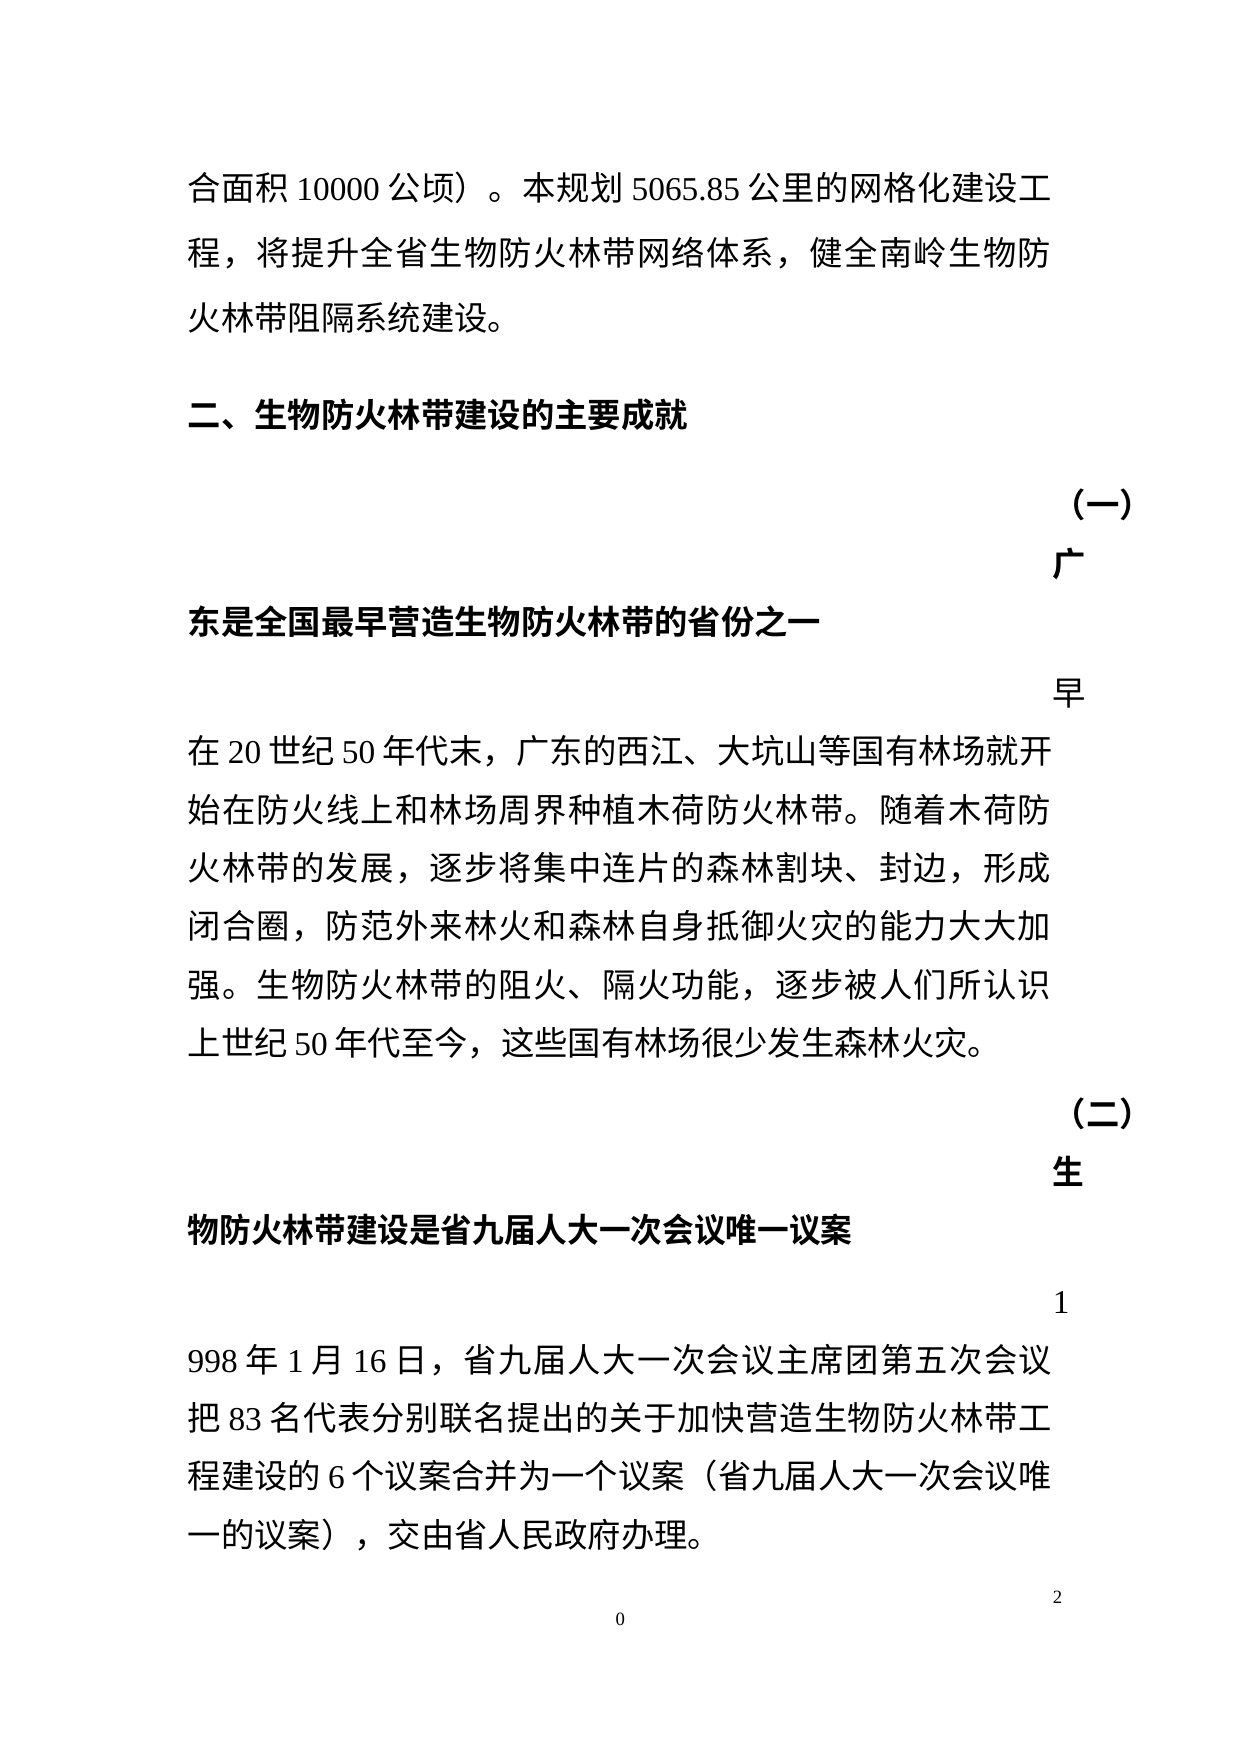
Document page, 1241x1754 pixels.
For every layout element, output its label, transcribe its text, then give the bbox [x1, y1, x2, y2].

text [187, 153, 1053, 348]
subtitle 生物防火林带建设的主要成就 [187, 380, 1053, 439]
subtitle 生物防火林带建设是省九届人大一次会议唯一议案 [187, 1079, 1053, 1254]
list 早在20世纪50年代末，广东的西江、大坑山等国有林场就开始在防火线上和林场周界种植木荷防火林带。随着木荷防火林带的发展，逐步将集中连片的森林割块、封边，形成闭合圈，防范外来林火和森林自身抵御火灾的能力大大加强。生物防火林带的阻火、隔火功能，逐步被人们所认识。上世纪50年代至今，这些国有林场很少发生森林火灾。 [187, 659, 1053, 1067]
subtitle 广东是全国最早营造生物防火林带的省份之一 [187, 471, 1053, 646]
list 1998年1月16日，省九届人大一次会议主席团第五次会议把83名代表分别联名提出的关于加快营造生物防火林带工程建设的6个议案合并为一个议案（省九届人大一次会议唯一的议案），交由省人民政府办理。 [187, 1267, 1053, 1559]
